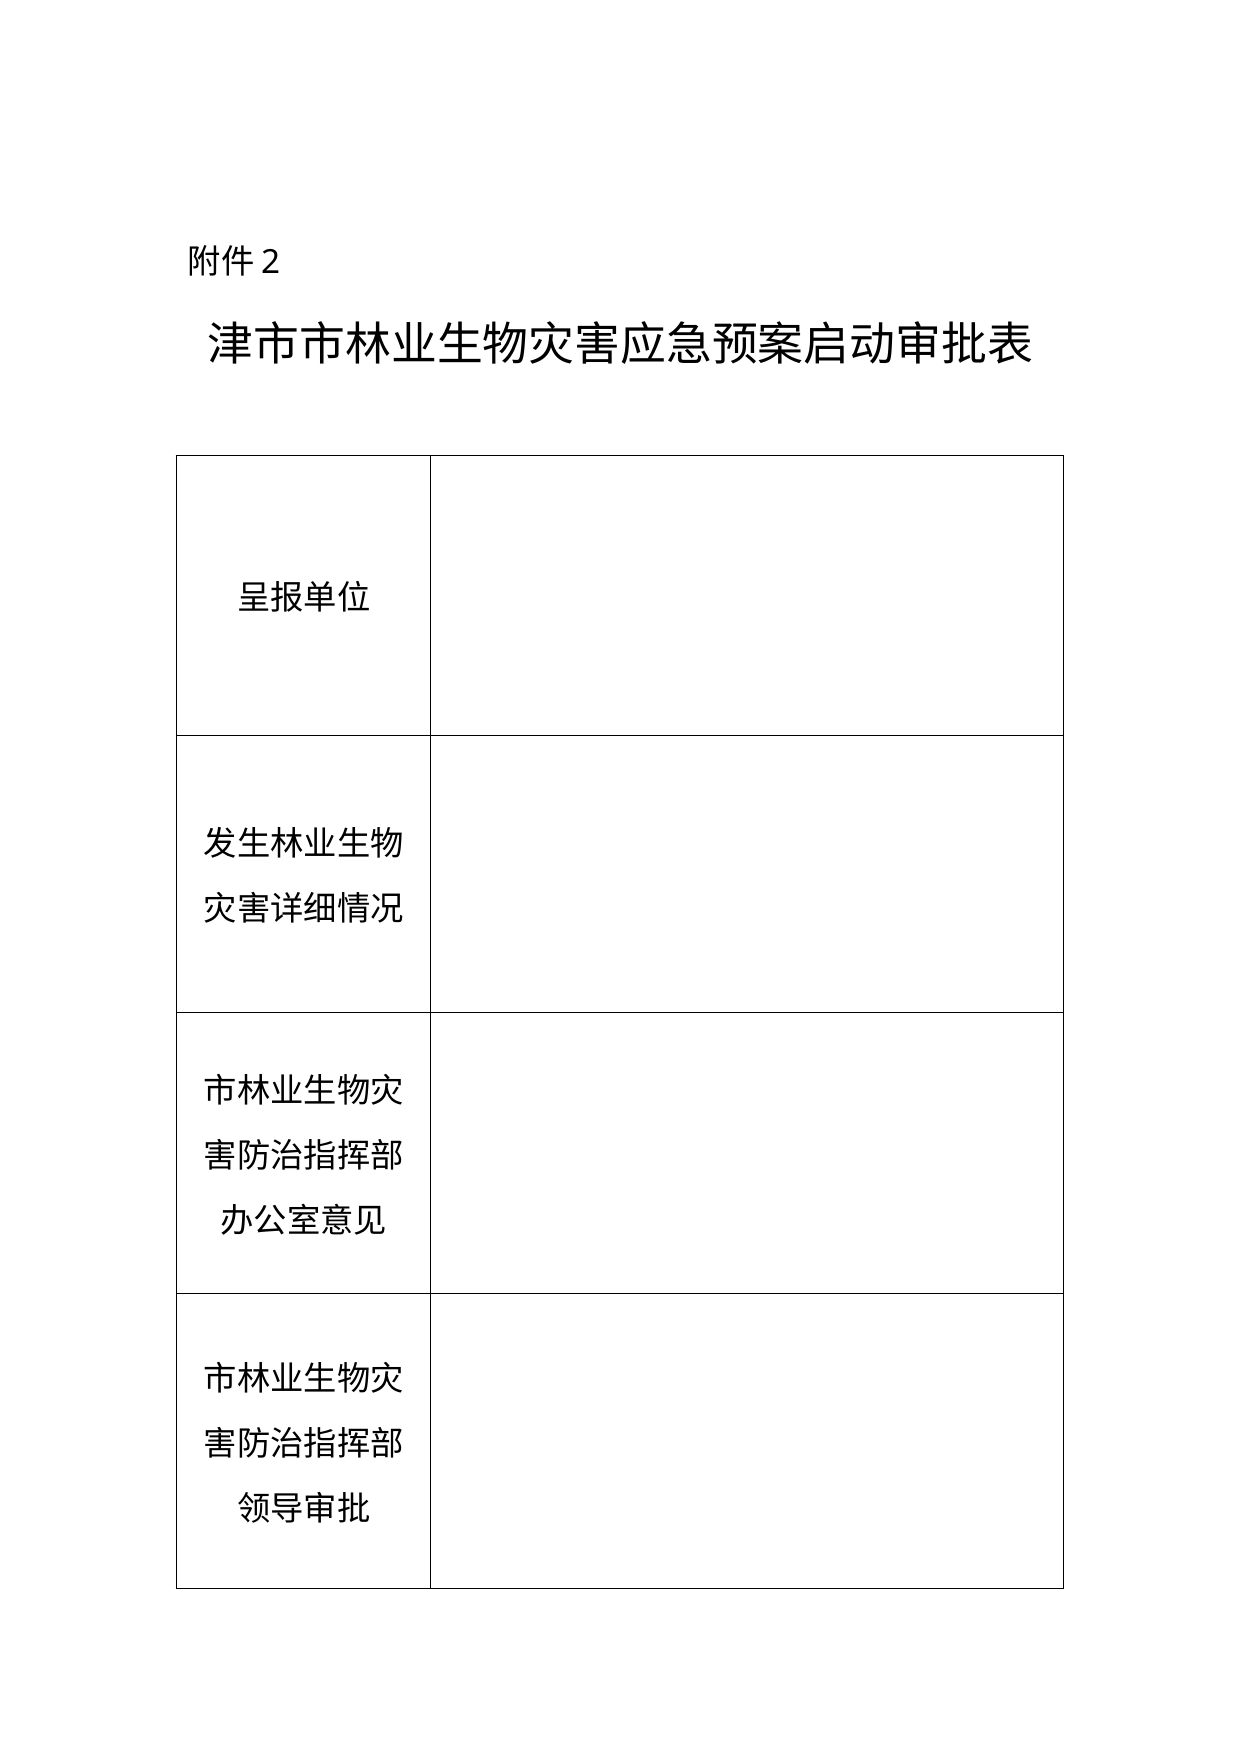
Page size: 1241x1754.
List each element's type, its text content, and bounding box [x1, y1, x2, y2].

table_cell [431, 736, 1063, 1012]
table_cell 市林业生物灾 害防治指挥部 领导审批 [177, 1294, 430, 1588]
text 津市市林业生物灾害应急预案启动审批表 [187, 292, 1053, 389]
table_header [431, 456, 1063, 734]
table_cell 发生林业生物 灾害详细情况 [177, 736, 430, 1012]
table_header 呈报单位 [177, 456, 430, 734]
table_cell 市林业生物灾 害防治指挥部 办公室意见 [177, 1013, 430, 1293]
table_cell [431, 1294, 1063, 1588]
table_cell [431, 1013, 1063, 1293]
text 附件2 [187, 227, 1053, 292]
